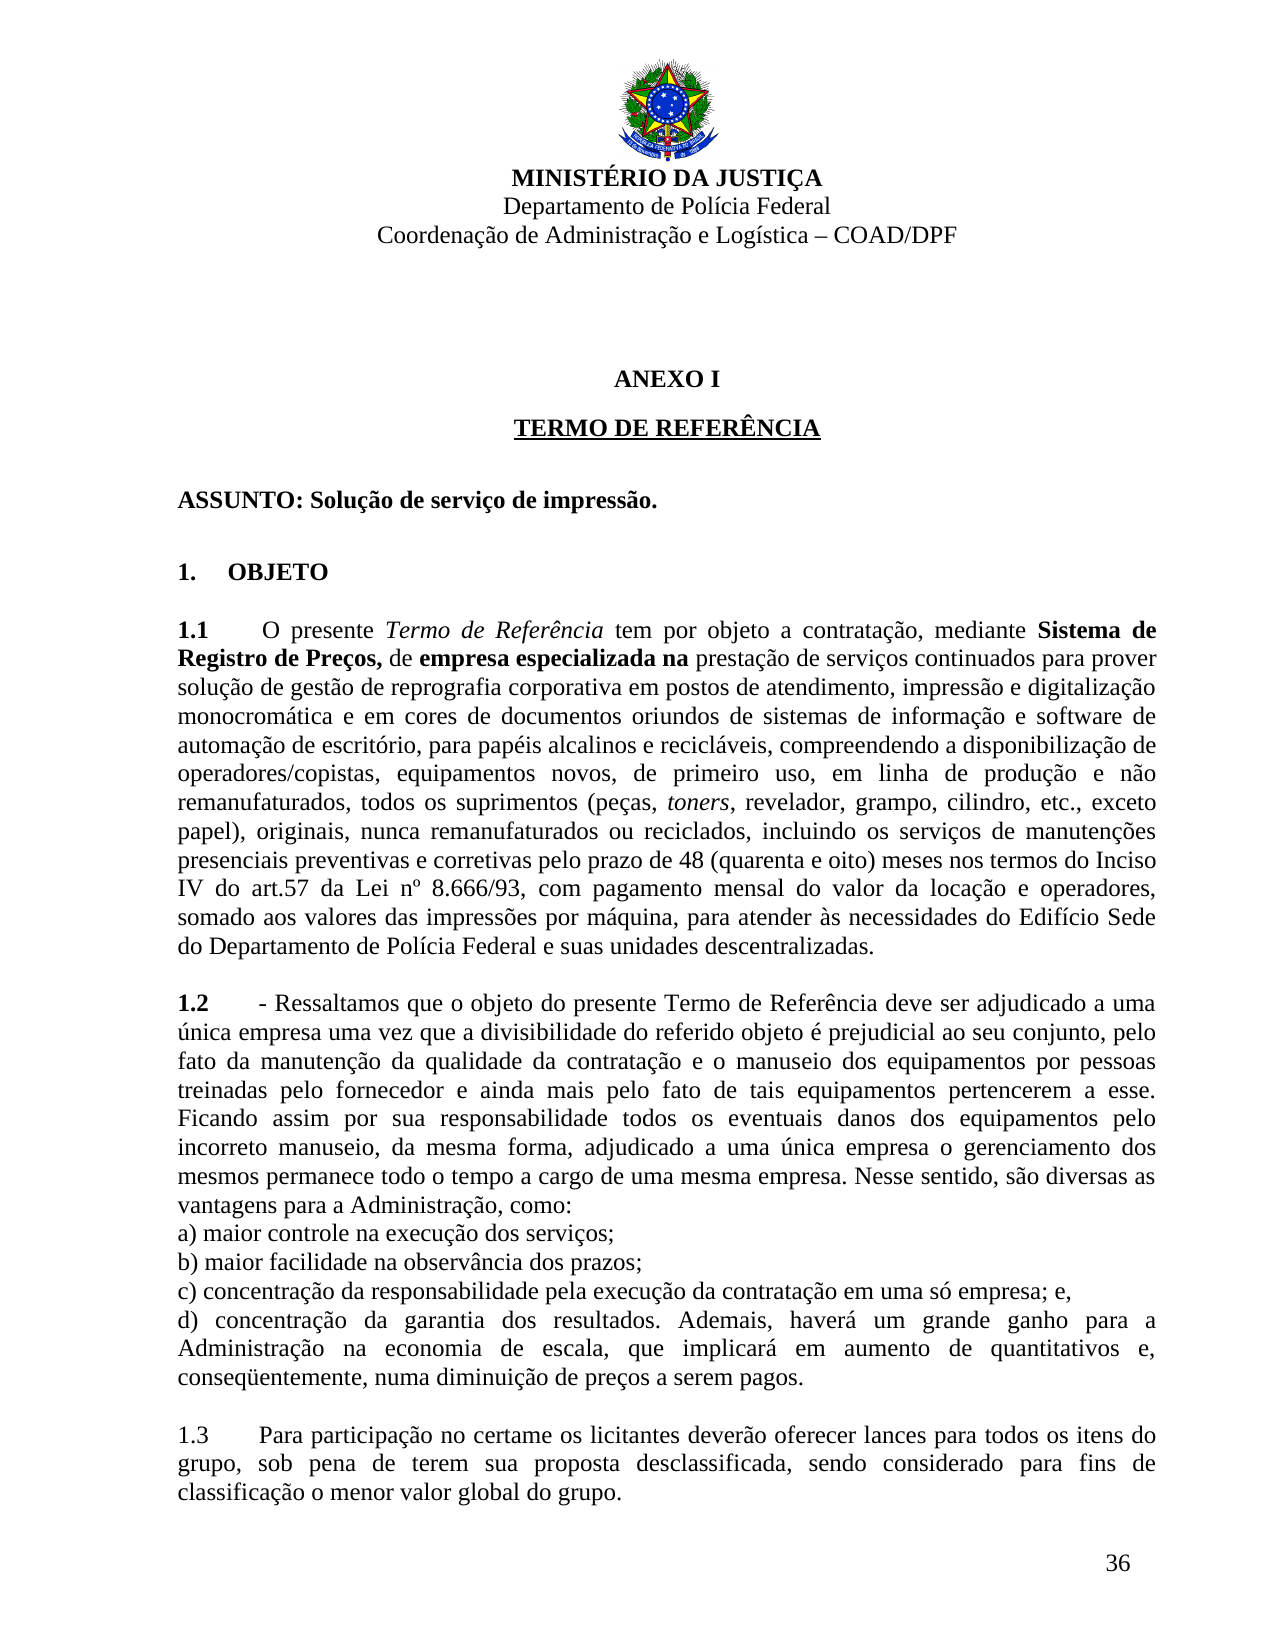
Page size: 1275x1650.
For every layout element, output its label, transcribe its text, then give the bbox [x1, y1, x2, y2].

list O presente Termo de Referência tem por objeto a contratação, mediante Sistema de Registro de Preços, de empresa especializada na prestação de serviços continuados para prover solução de gestão de reprografia corporativa em postos de atendimento, impressão e digitalização monocromática e em cores de documentos oriundos de sistemas de informação e software de automação de escritório, para papéis alcalinos e recicláveis, compreendendo a disponibilização de operadores/copistas, equipamentos novos, de primeiro uso, em linha de produção e não remanufaturados, todos os suprimentos (peças, toners, revelador, grampo, cilindro, etc., exceto papel), originais, nunca remanufaturados ou reciclados, incluindo os serviços de manutenções presenciais preventivas e corretivas pelo prazo de 48 (quarenta e oito) meses nos termos do Inciso IV do art.57 da Lei nº 8.666/93, com pagamento mensal do valor da locação e operadores, somado aos valores das impressões por máquina, para atender às necessidades do Edifício Sede do Departamento de Polícia Federal e suas unidades descentralizadas. [177, 615, 1157, 960]
picture [613, 56, 720, 163]
text a) maior controle na execução dos serviços; [177, 1218, 1157, 1247]
text d) concentração da garantia dos resultados. Ademais, haverá um grande ganho para a Administração na economia de escala, que implicará em aumento de quantitativos e, conseqüentemente, numa diminuição de preços a serem pagos. [177, 1305, 1157, 1391]
subtitle TERMO DE REFERÊNCIA [177, 413, 1157, 442]
text c) concentração da responsabilidade pela execução da contratação em uma só empresa; e, [177, 1276, 1157, 1305]
text ANEXO I [177, 364, 1157, 393]
list Para participação no certame os licitantes deverão oferecer lances para todos os itens do grupo, sob pena de terem sua proposta desclassificada, sendo considerado para fins de classificação o menor valor global do grupo. [177, 1420, 1157, 1506]
list - Ressaltamos que o objeto do presente Termo de Referência deve ser adjudicado a uma única empresa uma vez que a divisibilidade do referido objeto é prejudicial ao seu conjunto, pelo fato da manutenção da qualidade da contratação e o manuseio dos equipamentos por pessoas treinadas pelo fornecedor e ainda mais pelo fato de tais equipamentos pertencerem a esse. Ficando assim por sua responsabilidade todos os eventuais danos dos equipamentos pelo incorreto manuseio, da mesma forma, adjudicado a uma única empresa o gerenciamento dos mesmos permanece todo o tempo a cargo de uma mesma empresa. Nesse sentido, são diversas as vantagens para a Administração, como: [177, 988, 1157, 1218]
text b) maior facilidade na observância dos prazos; [177, 1247, 1157, 1276]
list OBJETO [177, 557, 1157, 586]
text ASSUNTO: Solução de serviço de impressão. [177, 485, 1157, 514]
